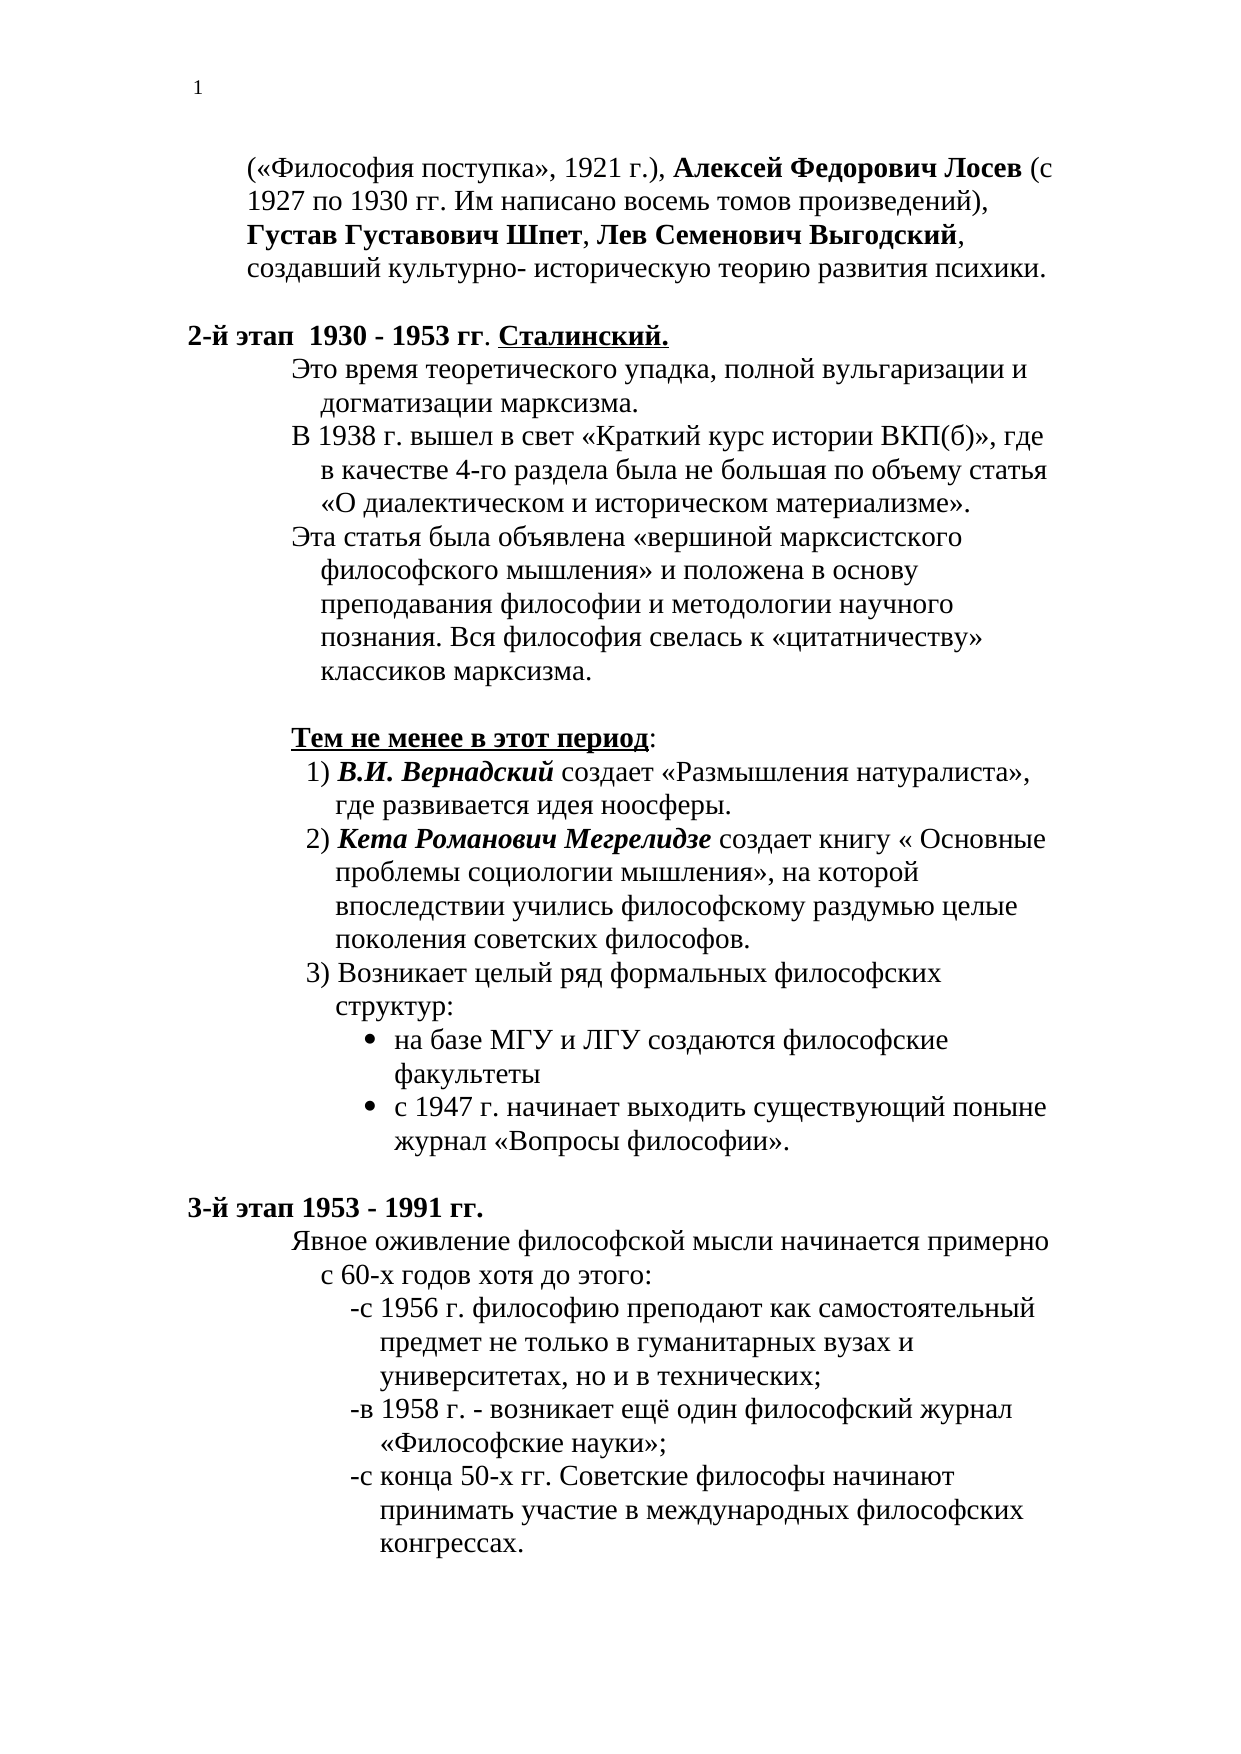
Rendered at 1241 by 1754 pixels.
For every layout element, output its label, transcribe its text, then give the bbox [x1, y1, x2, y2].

text В 1938 г. вышел в свет «Краткий курс истории ВКП(б)», где в качестве 4-го раздела была не большая по объему статья «О диалектическом и историческом материализме». [291, 418, 1056, 519]
text Явное оживление философской мысли начинается примерно с 60-х годов хотя до этого: [291, 1223, 1056, 1291]
text Это время теоретического упадка, полной вульгаризации и догматизации марксизма. [291, 351, 1056, 418]
text Эта статья была объявлена «вершиной марксистского философского мышления» и положена в основу преподавания философии и методологии научного познания. Вся философия свелась к «цитатничеству» классиков марксизма. [291, 519, 1056, 687]
list В.И. Вернадский создает «Размышления натуралиста», где развивается идея ноосферы. [306, 754, 1056, 821]
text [187, 150, 1056, 284]
text -с 1956 г. философию преподают как самостоятельный предмет не только в гуманитарных вузах и университетах, но и в технических; [350, 1291, 1056, 1391]
list Кета Романович Мегрелидзе создает книгу « Основные проблемы социологии мышления», на которой впоследствии учились философскому раздумью целые поколения советских философов. [306, 821, 1056, 955]
list с 1947 г. начинает выходить существующий поныне журнал «Вопросы философии». [365, 1089, 1056, 1156]
list на базе МГУ и ЛГУ создаются философские факультеты [365, 1022, 1056, 1089]
text 3-й этап 1953 - 1991 гг. [187, 1190, 1056, 1223]
text Тем не менее в этот период: [291, 720, 1056, 754]
text -в 1958 г. - возникает ещё один философский журнал «Философские науки»; [350, 1391, 1056, 1458]
list Возникает целый ряд формальных философских структур: [306, 955, 1056, 1022]
text -с конца 50-х гг. Советские философы начинают принимать участие в международных философских конгрессах. [350, 1458, 1056, 1559]
text 2-й этап 1930 - 1953 гг. Сталинский. [187, 318, 1056, 351]
